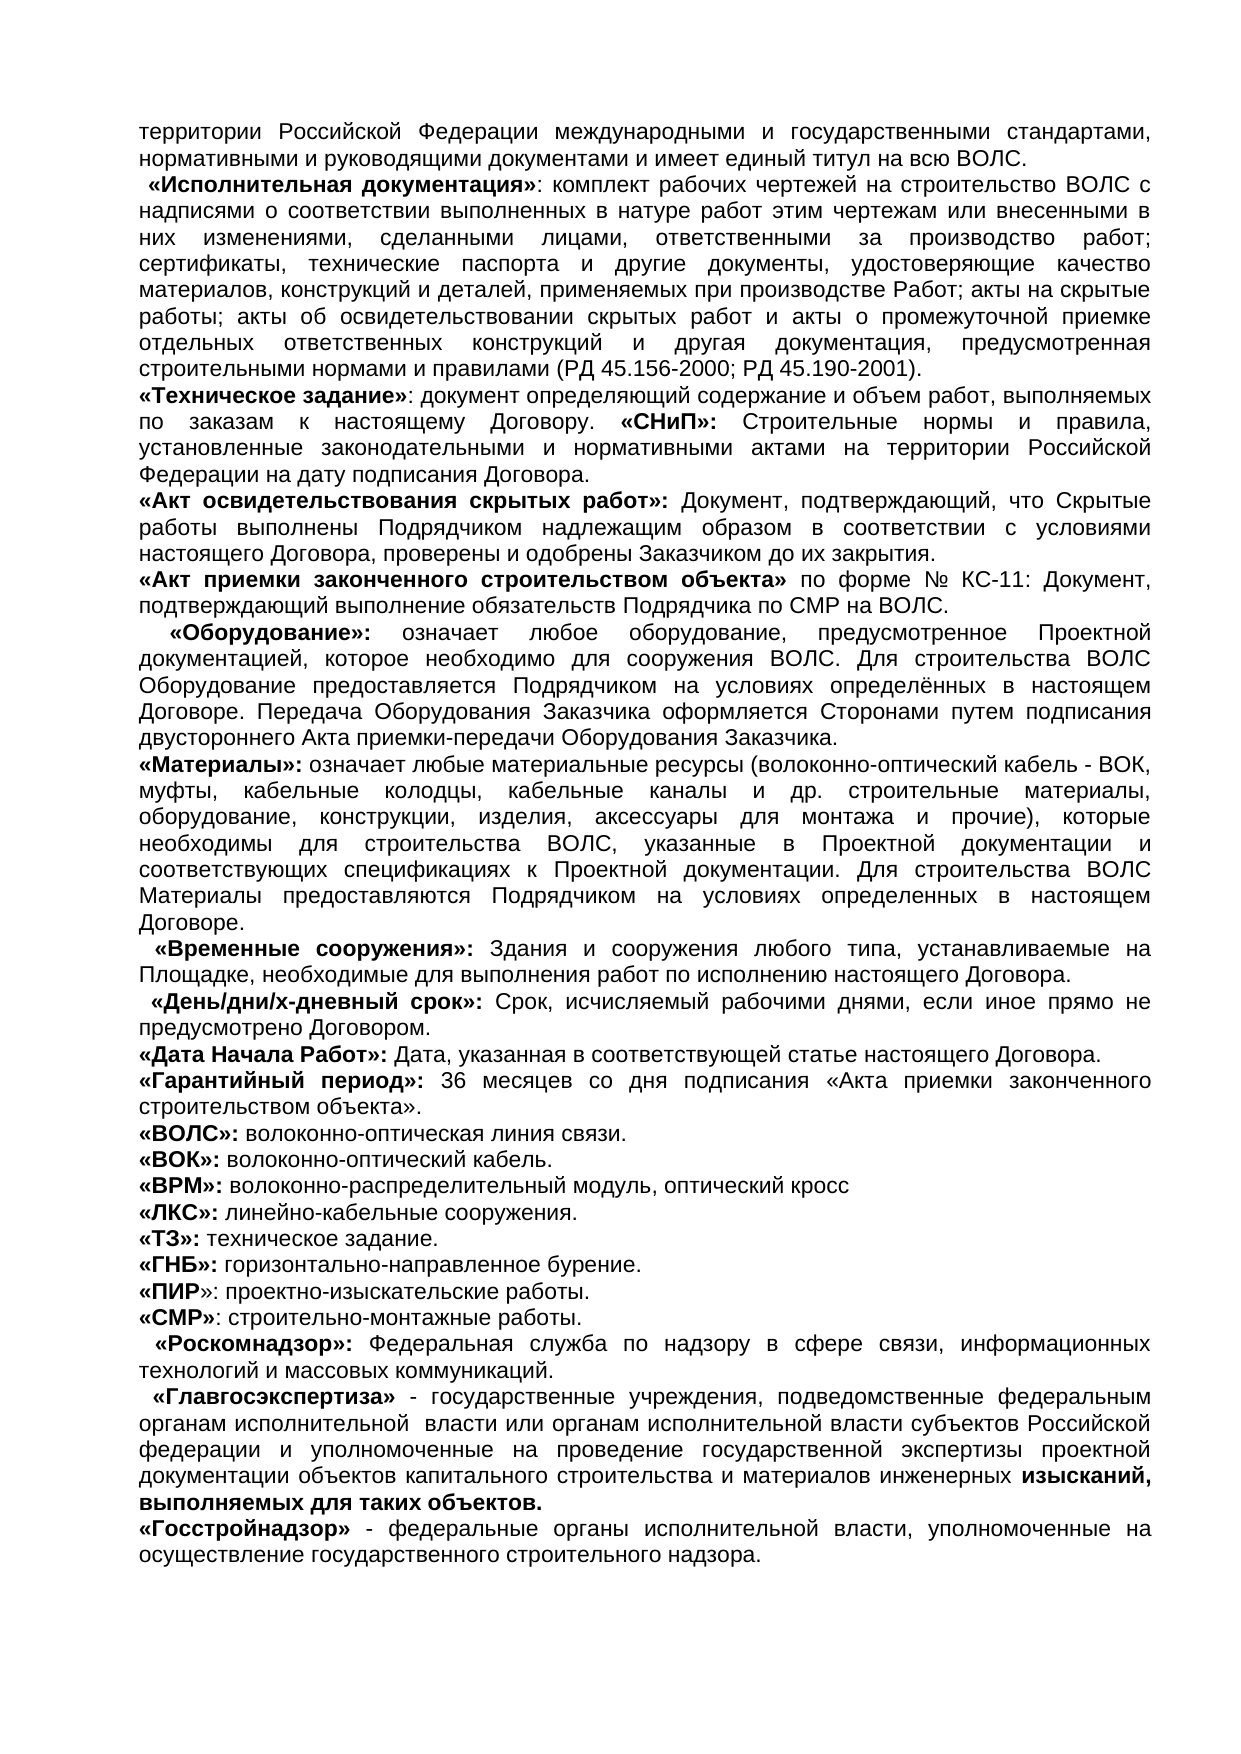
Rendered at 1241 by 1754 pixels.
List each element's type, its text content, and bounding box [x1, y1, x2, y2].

text «Оборудование»: означает любое оборудование, предусмотренное Проектной документацией, которое необходимо для сооружения ВОЛС. Для строительства ВОЛС Оборудование предоставляется Подрядчиком на условиях определённых в настоящем Договоре. Передача Оборудования Заказчика оформляется Сторонами путем подписания двустороннего Акта приемки-передачи Оборудования Заказчика. [139, 619, 1152, 751]
text «СМР»: строительно-монтажные работы. [139, 1304, 1152, 1330]
text «Техническое задание»: документ определяющий содержание и объем работ, выполняемых по заказам к настоящему Договору. «СНиП»: Строительные нормы и правила, установленные законодательными и нормативными актами на территории Российской Федерации на дату подписания Договора. [139, 382, 1152, 487]
text «Акт освидетельствования скрытых работ»: Документ, подтверждающий, что Скрытые работы выполнены Подрядчиком надлежащим образом в соответствии с условиями настоящего Договора, проверены и одобрены Заказчиком до их закрытия. [139, 487, 1152, 566]
text «Временные сооружения»: Здания и сооружения любого типа, устанавливаемые на Площадке, необходимые для выполнения работ по исполнению настоящего Договора. [139, 935, 1152, 988]
text «ТЗ»: техническое задание. [139, 1225, 1152, 1251]
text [139, 118, 1152, 171]
text «Акт приемки законченного строительством объекта» по форме № КС-11: Документ, подтверждающий выполнение обязательств Подрядчика по СМР на ВОЛС. [139, 566, 1152, 619]
text «Госстройнадзор» - федеральные органы исполнительной власти, уполномоченные на осуществление государственного строительного надзора. [139, 1515, 1152, 1568]
text «ВОК»: волоконно-оптический кабель. [139, 1146, 1152, 1172]
text «Материалы»: означает любые материальные ресурсы (волоконно-оптический кабель - ВОК, муфты, кабельные колодцы, кабельные каналы и др. строительные материалы, оборудование, конструкции, изделия, аксессуары для монтажа и прочие), которые необходимы для строительства ВОЛС, указанные в Проектной документации и соответствующих спецификациях к Проектной документации. Для строительства ВОЛС Материалы предоставляются Подрядчиком на условиях определенных в настоящем Договоре. [139, 751, 1152, 935]
text «Исполнительная документация»: комплект рабочих чертежей на строительство ВОЛС с надписями о соответствии выполненных в натуре работ этим чертежам или внесенными в них изменениями, сделанными лицами, ответственными за производство работ; сертификаты, технические паспорта и другие документы, удостоверяющие качество материалов, конструкций и деталей, применяемых при производстве Работ; акты на скрытые работы; акты об освидетельствовании скрытых работ и акты о промежуточной приемке отдельных ответственных конструкций и другая документация, предусмотренная строительными нормами и правилами (РД 45.156-2000; РД 45.190-2001). [139, 171, 1152, 382]
text «ВРМ»: волоконно-распределительный модуль, оптический кросс [139, 1172, 1152, 1199]
text «Главгосэкспертиза» - государственные учреждения, подведомственные федеральным органам исполнительной власти или органам исполнительной власти субъектов Российской федерации и уполномоченные на проведение государственной экспертизы проектной документации объектов капитального строительства и материалов инженерных изысканий, выполняемых для таких объектов. [139, 1383, 1152, 1515]
text «День/дни/х-дневный срок»: Срок, исчисляемый рабочими днями, если иное прямо не предусмотрено Договором. [139, 988, 1152, 1041]
text «ЛКС»: линейно-кабельные сооружения. [139, 1199, 1152, 1225]
text «ГНБ»: горизонтально-направленное бурение. [139, 1251, 1152, 1278]
text «ВОЛС»: волоконно-оптическая линия связи. [139, 1119, 1152, 1146]
text «Роскомнадзор»: Федеральная служба по надзору в сфере связи, информационных технологий и массовых коммуникаций. [139, 1330, 1152, 1383]
text «Гарантийный период»: 36 месяцев со дня подписания «Акта приемки законченного строительством объекта». [139, 1067, 1152, 1119]
text «Дата Начала Работ»: Дата, указанная в соответствующей статье настоящего Договора. [139, 1041, 1152, 1067]
text «ПИР»: проектно-изыскательские работы. [139, 1278, 1152, 1304]
